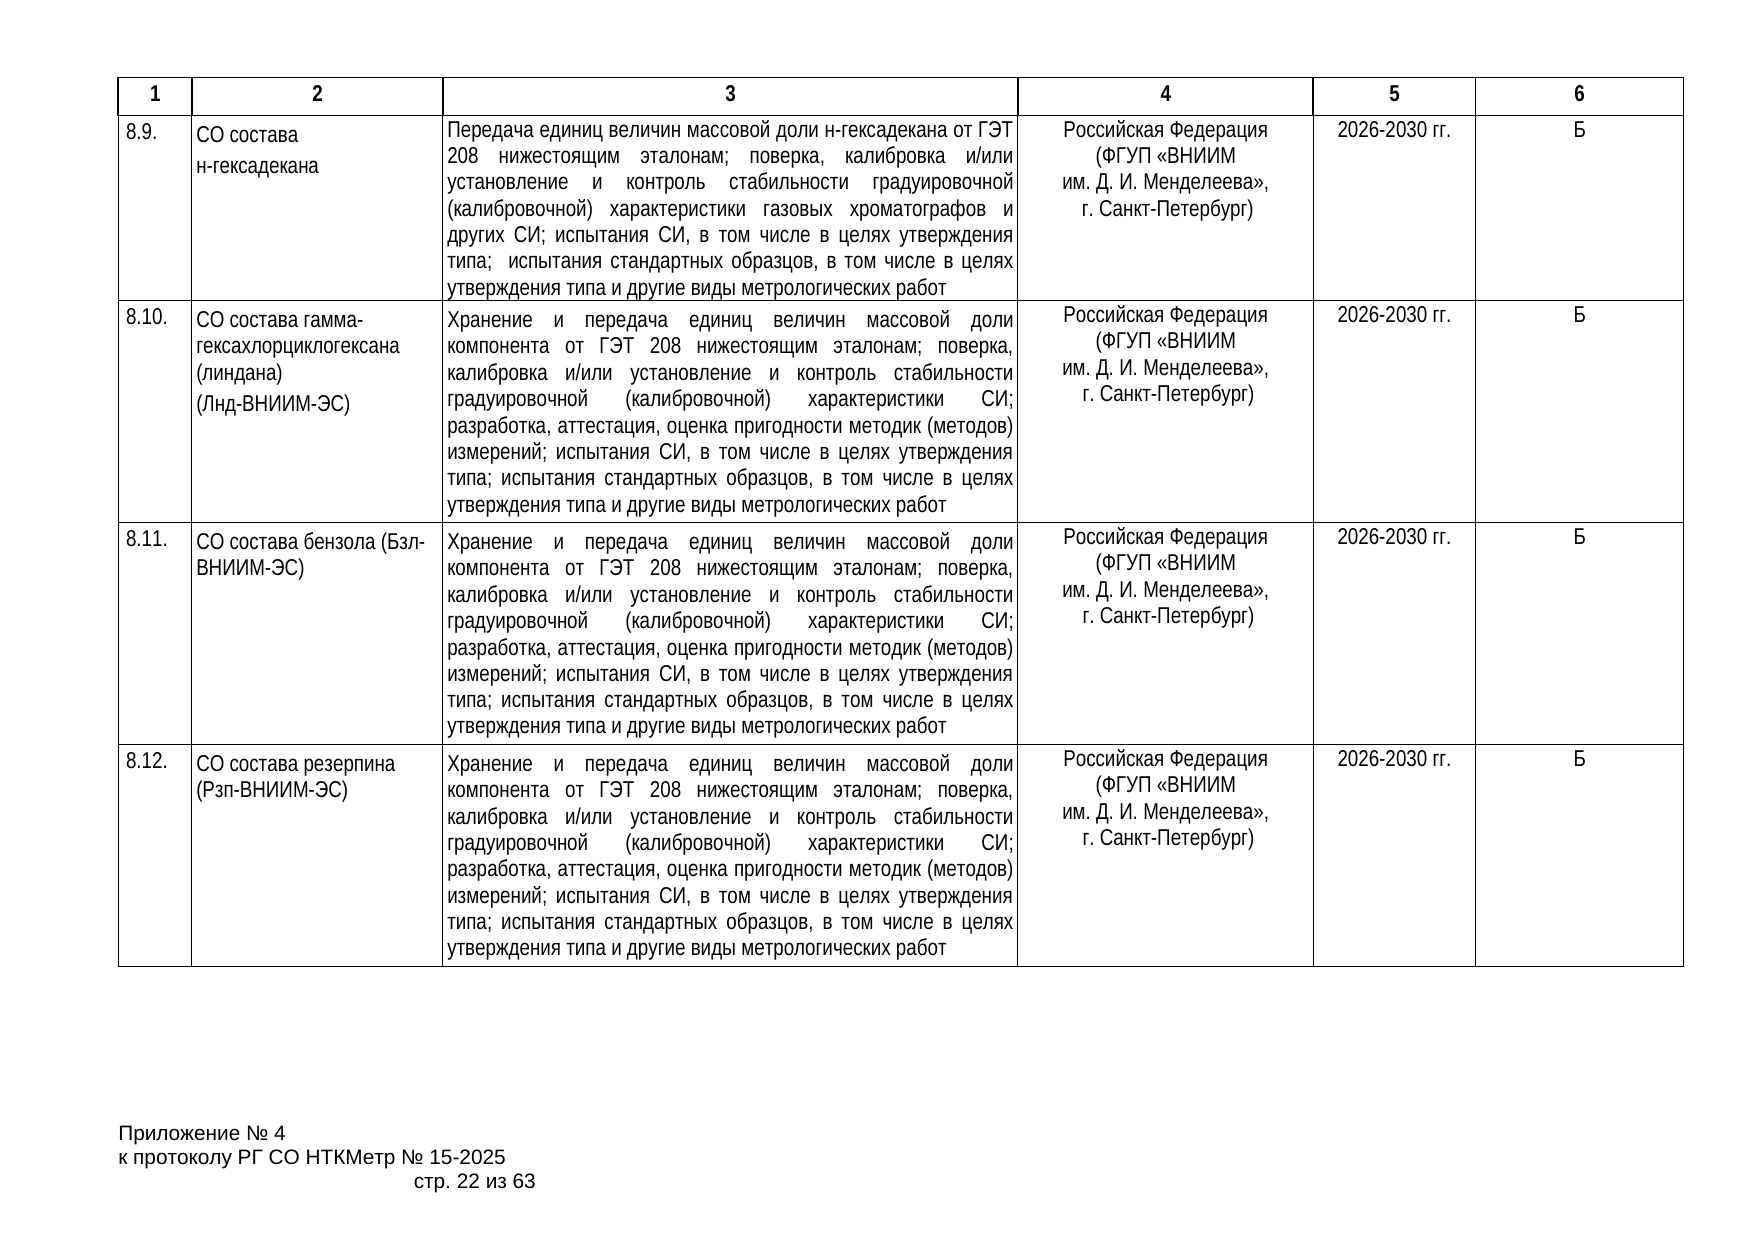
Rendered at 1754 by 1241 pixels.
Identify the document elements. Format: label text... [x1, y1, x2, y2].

table_cell [119, 745, 191, 966]
table_cell СО состава резерпина (Рзп-ВНИИМ-ЭС) [192, 745, 442, 966]
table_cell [1018, 745, 1313, 966]
table_cell 2026-2030 гг. [1314, 116, 1475, 300]
table_cell Б [1476, 301, 1683, 522]
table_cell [1018, 116, 1313, 300]
table_header 3 [444, 78, 1017, 114]
table_cell Б [1476, 523, 1683, 744]
table_cell [119, 523, 191, 744]
table_cell Российская Федерация (ФГУП «ВНИИМ им. Д. И. Менделеева», г. Санкт-Петербург) [1018, 301, 1313, 522]
table_header 2 [193, 78, 442, 114]
table_cell СО состава гамма-гексахлорциклогексана (линдана) (Лнд-ВНИИМ-ЭС) [192, 301, 442, 522]
table_cell 2026-2030 гг. [1314, 523, 1475, 744]
table_cell [119, 301, 191, 522]
table_cell Б [1476, 116, 1683, 300]
table_cell 2026-2030 гг. [1314, 745, 1475, 966]
table_cell Передача единиц величин массовой доли н-гексадекана от ГЭТ 208 нижестоящим эталонам; поверка, калибровка и/или установление и контроль стабильности градуировочной (калибровочной) характеристики газовых хроматографов и других СИ; испытания СИ, в том числе в целях утверждения типа; испытания стандартных образцов, в том числе в целях утверждения типа и другие виды метрологических работ [443, 116, 1017, 300]
table_cell Российская Федерация (ФГУП «ВНИИМ им. Д. И. Менделеева», г. Санкт-Петербург) [1018, 523, 1313, 744]
table_header 1 [119, 78, 191, 114]
table_cell 2026-2030 гг. [1314, 301, 1475, 522]
table_header 6 [1476, 78, 1683, 114]
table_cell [443, 745, 1017, 966]
table_cell [119, 116, 191, 300]
table_cell СО состава бензола (Бзл-ВНИИМ-ЭС) [192, 523, 442, 744]
table_cell СО состава н-гексадекана [192, 116, 442, 300]
table_cell Б [1476, 745, 1683, 966]
table_header 4 [1019, 78, 1312, 114]
table_header 5 [1314, 78, 1475, 114]
